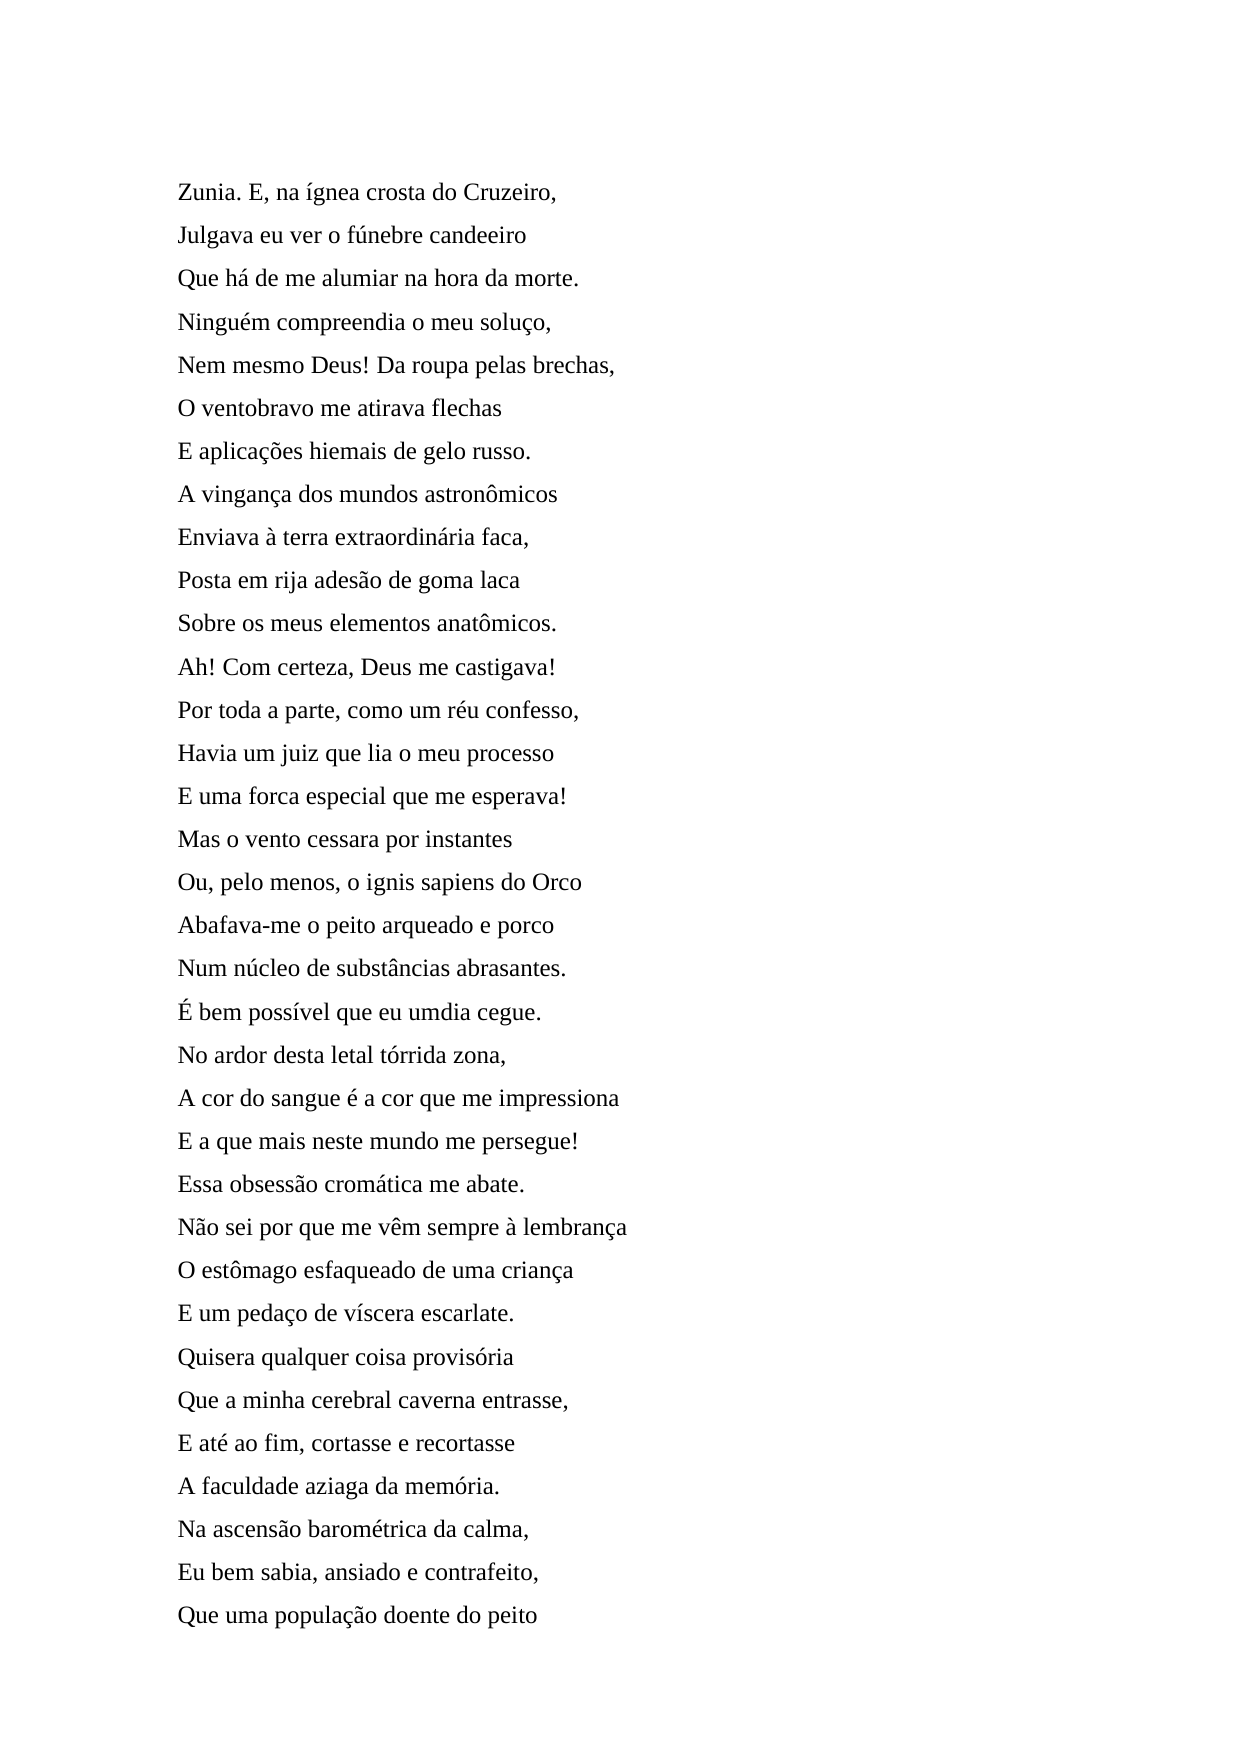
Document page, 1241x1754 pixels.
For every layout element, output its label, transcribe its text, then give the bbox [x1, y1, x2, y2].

text Abafava-me o peito arqueado e porco [177, 910, 1122, 939]
text E até ao fim, cortasse e recortasse [177, 1428, 1122, 1457]
text Mas o vento cessara por instantes [177, 824, 1122, 853]
text Na ascensão barométrica da calma, [177, 1514, 1122, 1543]
text Essa obsessão cromática me abate. [177, 1169, 1122, 1198]
text É bem possível que eu umdia cegue. [177, 997, 1122, 1025]
text Enviava à terra extraordinária faca, [177, 522, 1122, 551]
text Havia um juiz que lia o meu processo [177, 738, 1122, 767]
text Quisera qualquer coisa provisória [177, 1342, 1122, 1370]
text Não sei por que me vêm sempre à lembrança [177, 1212, 1122, 1241]
text E a que mais neste mundo me persegue! [177, 1126, 1122, 1155]
text O ventobravo me atirava flechas [177, 393, 1122, 422]
text Sobre os meus elementos anatômicos. [177, 608, 1122, 637]
text Que há de me alumiar na hora da morte. [177, 263, 1122, 292]
text A faculdade aziaga da memória. [177, 1471, 1122, 1500]
text Ah! Com certeza, Deus me castigava! [177, 652, 1122, 680]
text Que a minha cerebral caverna entrasse, [177, 1385, 1122, 1413]
text Julgava eu ver o fúnebre candeeiro [177, 220, 1122, 249]
text Zunia. E, na ígnea crosta do Cruzeiro, [177, 177, 1122, 206]
text Num núcleo de substâncias abrasantes. [177, 953, 1122, 982]
text Por toda a parte, como um réu confesso, [177, 695, 1122, 723]
text Que uma população doente do peito [177, 1600, 1122, 1629]
text Posta em rija adesão de goma laca [177, 565, 1122, 594]
text Ou, pelo menos, o ignis sapiens do Orco [177, 867, 1122, 896]
text Eu bem sabia, ansiado e contrafeito, [177, 1557, 1122, 1586]
text A cor do sangue é a cor que me impressiona [177, 1083, 1122, 1112]
text O estômago esfaqueado de uma criança [177, 1255, 1122, 1284]
text E aplicações hiemais de gelo russo. [177, 436, 1122, 465]
text E uma forca especial que me esperava! [177, 781, 1122, 810]
text No ardor desta letal tórrida zona, [177, 1040, 1122, 1068]
text E um pedaço de víscera escarlate. [177, 1298, 1122, 1327]
text Nem mesmo Deus! Da roupa pelas brechas, [177, 350, 1122, 378]
text Ninguém compreendia o meu soluço, [177, 307, 1122, 335]
text A vingança dos mundos astronômicos [177, 479, 1122, 508]
